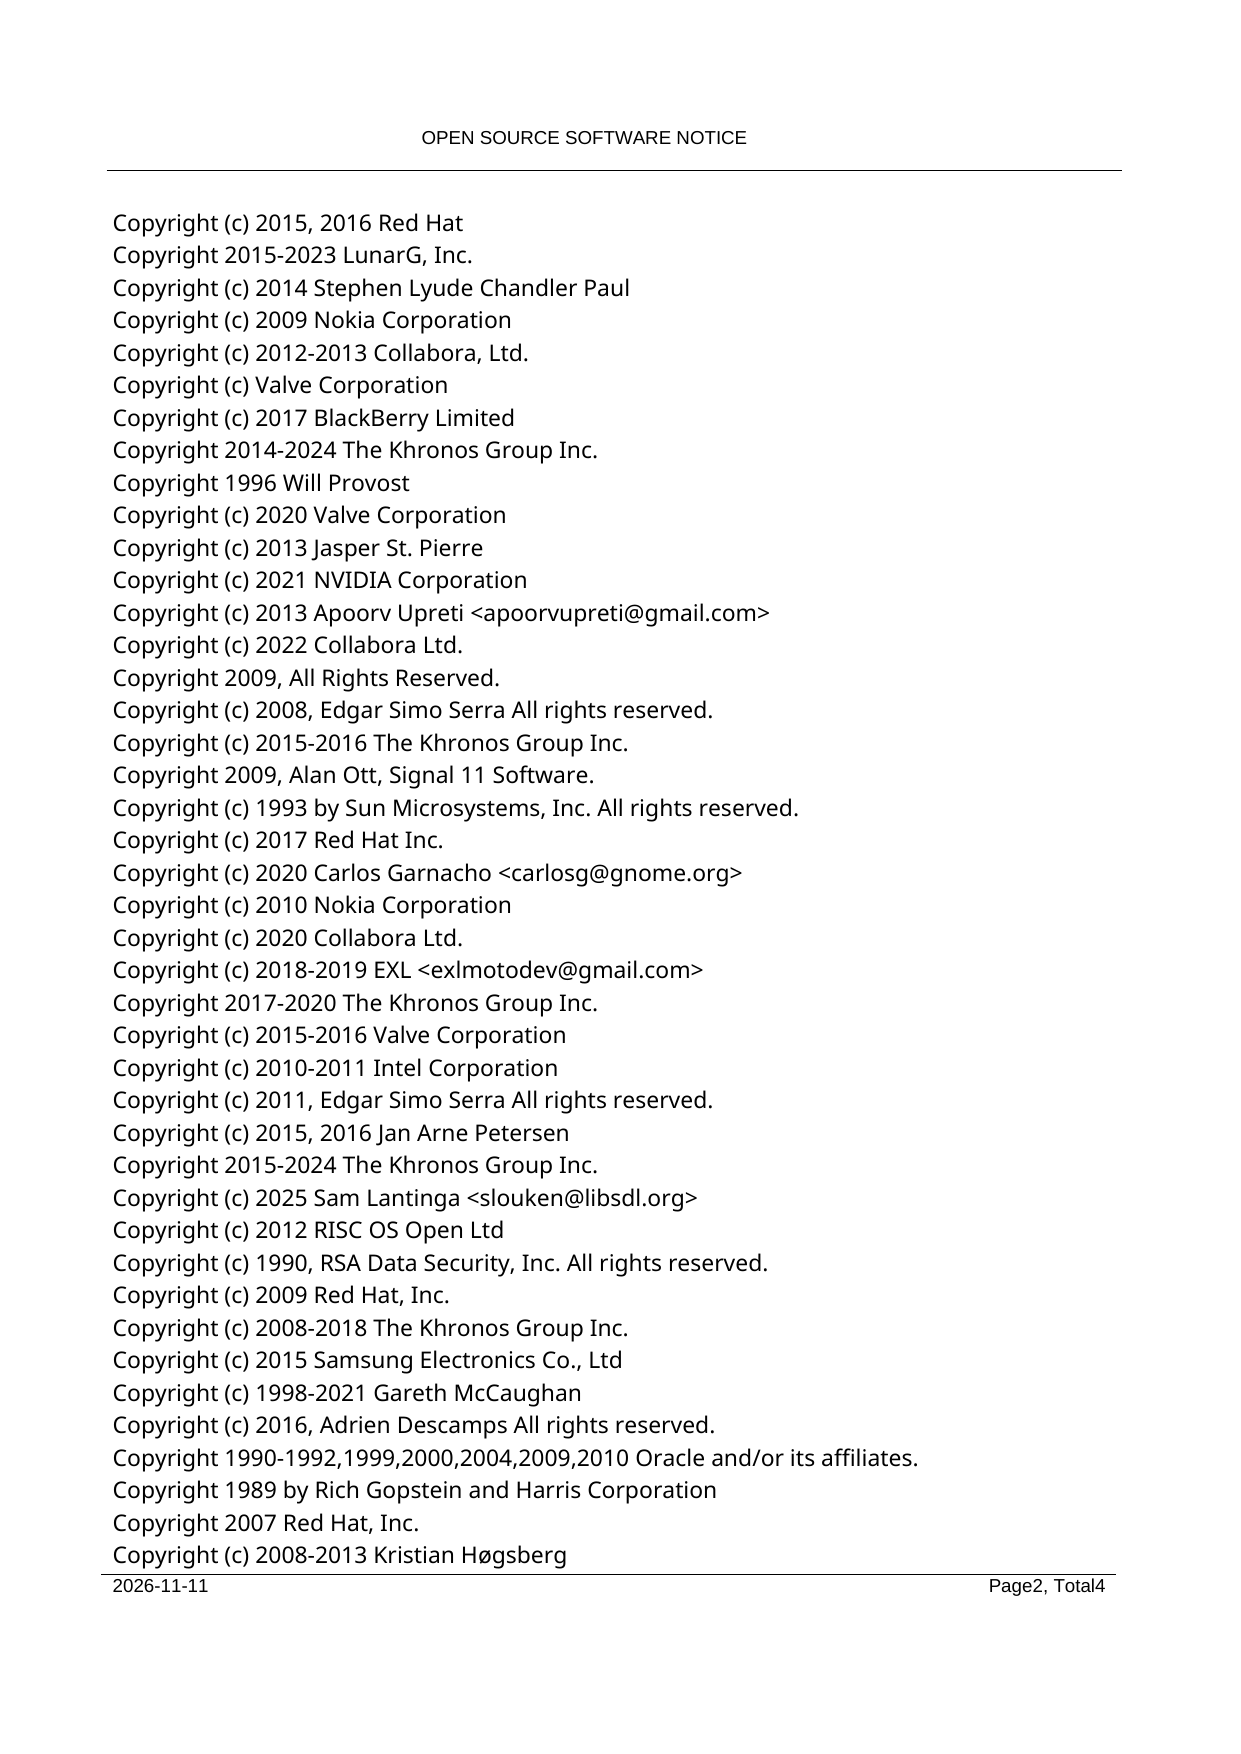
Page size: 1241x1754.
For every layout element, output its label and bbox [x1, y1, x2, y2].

text [112, 206, 1128, 1571]
